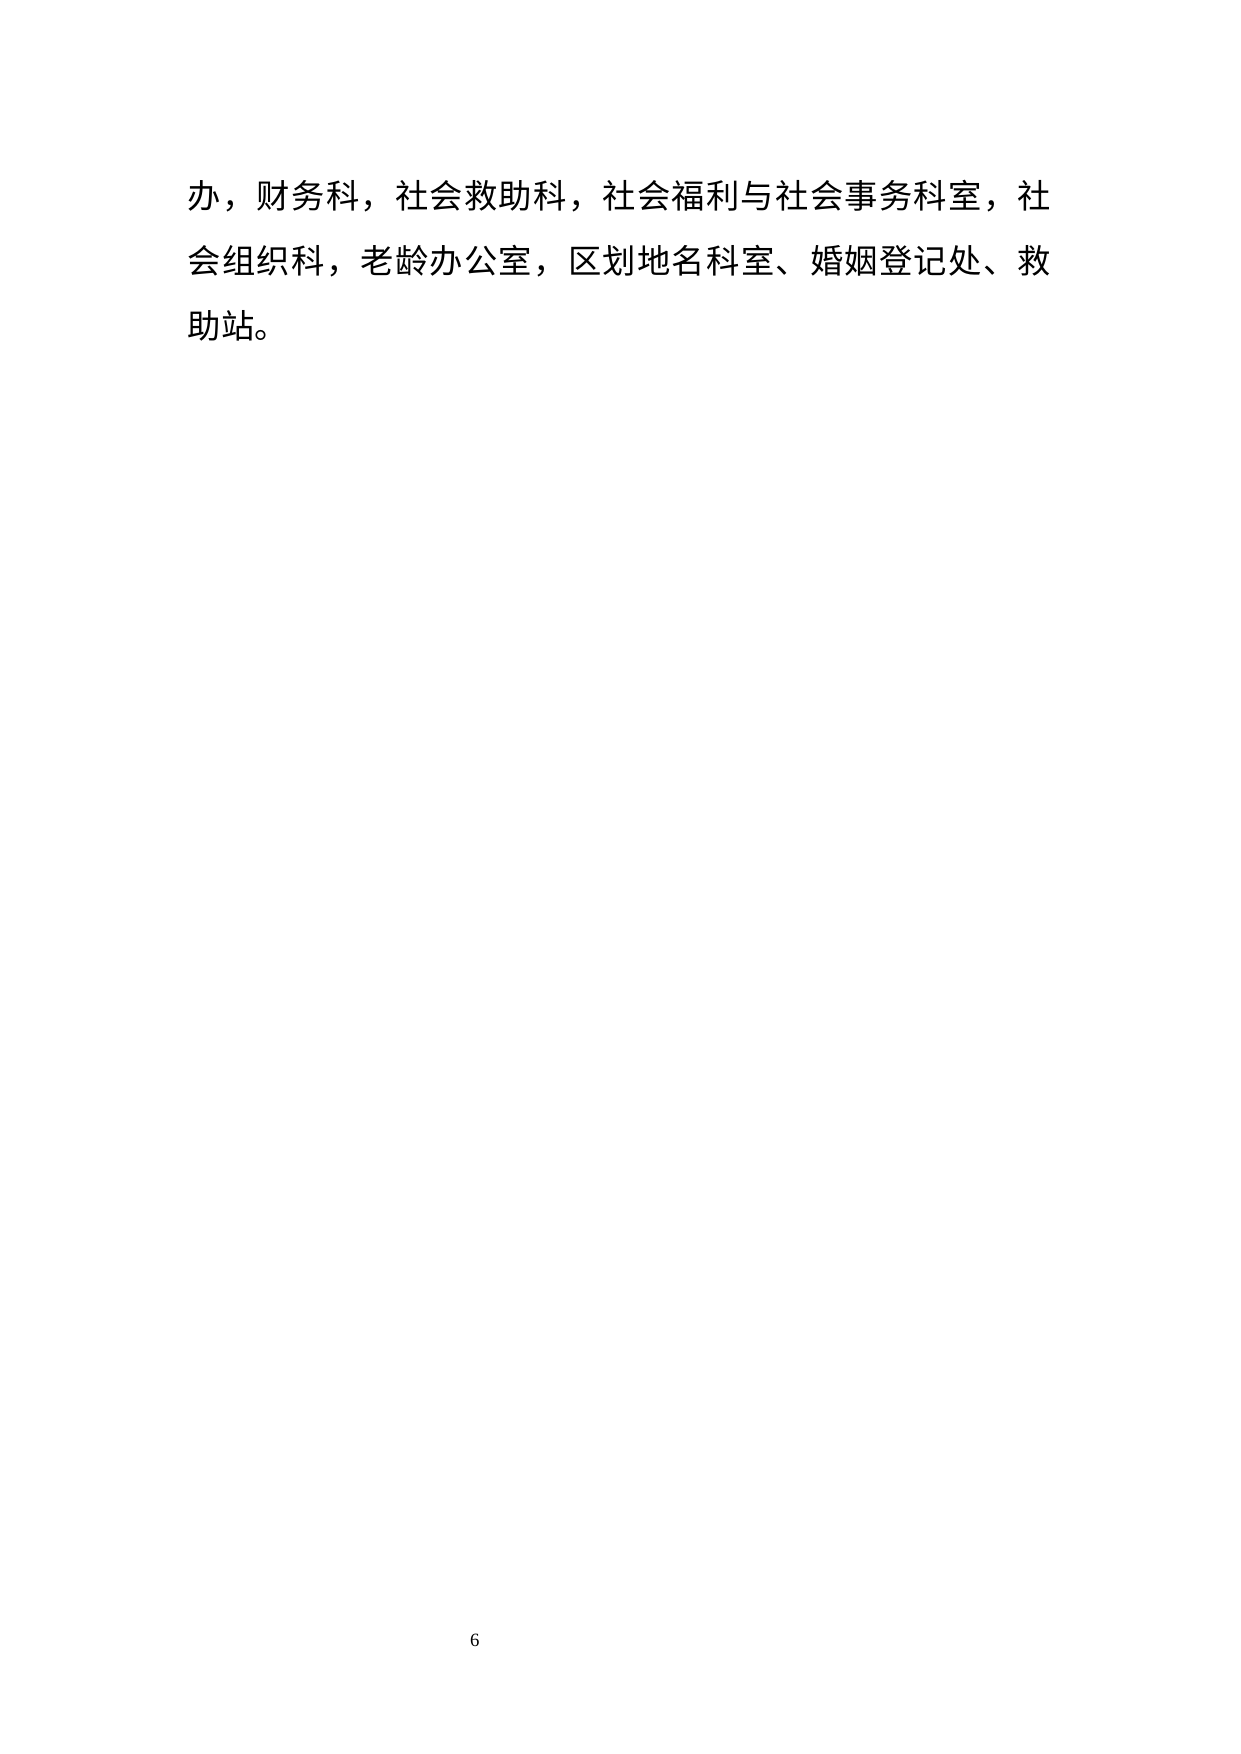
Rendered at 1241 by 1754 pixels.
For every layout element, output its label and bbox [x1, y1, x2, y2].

text [187, 162, 1053, 357]
